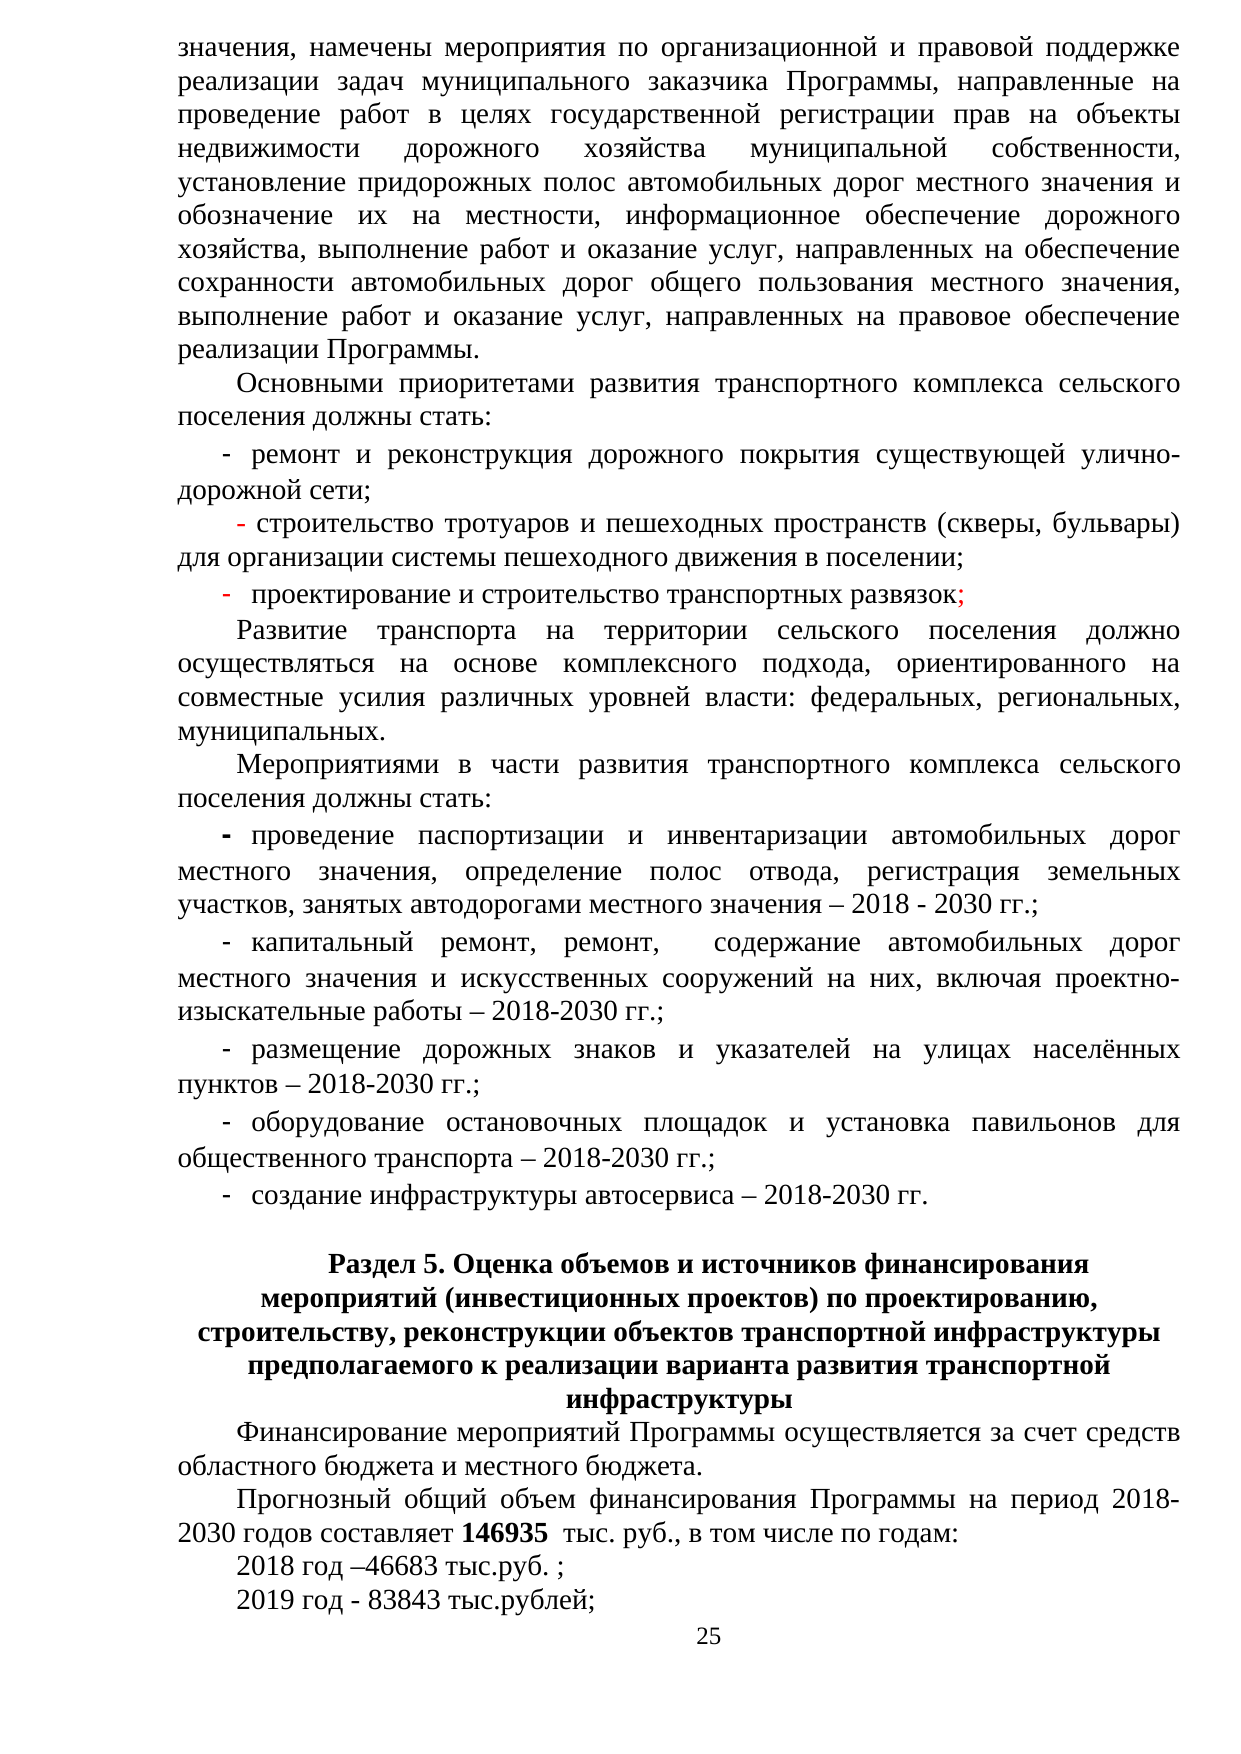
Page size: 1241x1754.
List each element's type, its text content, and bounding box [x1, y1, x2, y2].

text Развитие транспорта на территории сельского поселения должно осуществляться на основе комплексного подхода, ориентированного на совместные усилия различных уровней власти: федеральных, региональных, муниципальных. [177, 612, 1181, 746]
text Прогнозный общий объем финансирования Программы на период 2018-2030 годов составляет 146935 тыс. руб., в том числе по годам: [177, 1481, 1181, 1548]
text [177, 29, 1181, 365]
list оборудование остановочных площадок и установка павильонов для общественного транспорта – 2018-2030 гг.; [177, 1100, 1181, 1173]
list проектирование и строительство транспортных развязок; [177, 572, 1181, 612]
text Финансирование мероприятий Программы осуществляется за счет средств областного бюджета и местного бюджета. [177, 1414, 1181, 1481]
text - строительство тротуаров и пешеходных пространств (скверы, бульвары) для организации системы пешеходного движения в поселении; [177, 505, 1181, 572]
list ремонт и реконструкция дорожного покрытия существующей улично-дорожной сети; [177, 432, 1181, 505]
text Мероприятиями в части развития транспортного комплекса сельского поселения должны стать: [177, 746, 1181, 813]
list создание инфраструктуры автосервиса – 2018-2030 гг. [177, 1173, 1181, 1213]
list проведение паспортизации и инвентаризации автомобильных дорог местного значения, определение полос отвода, регистрация земельных участков, занятых автодорогами местного значения – 2018 - 2030 гг.; [177, 813, 1181, 920]
list размещение дорожных знаков и указателей на улицах населённых пунктов – 2018-2030 гг.; [177, 1027, 1181, 1100]
text Раздел 5. Оценка объемов и источников финансирования мероприятий (инвестиционных проектов) по проектированию, строительству, реконструкции объектов транспортной инфраструктуры предполагаемого к реализации варианта развития транспортной инфраструктуры [177, 1247, 1181, 1414]
text Основными приоритетами развития транспортного комплекса сельского поселения должны стать: [177, 365, 1181, 432]
text 2018 год –46683 тыс.руб. ; [177, 1548, 1181, 1582]
text 2019 год - 83843 тыс.рублей; [177, 1582, 1181, 1616]
list капитальный ремонт, ремонт, содержание автомобильных дорог местного значения и искусственных сооружений на них, включая проектно-изыскательные работы – 2018-2030 гг.; [177, 920, 1181, 1027]
